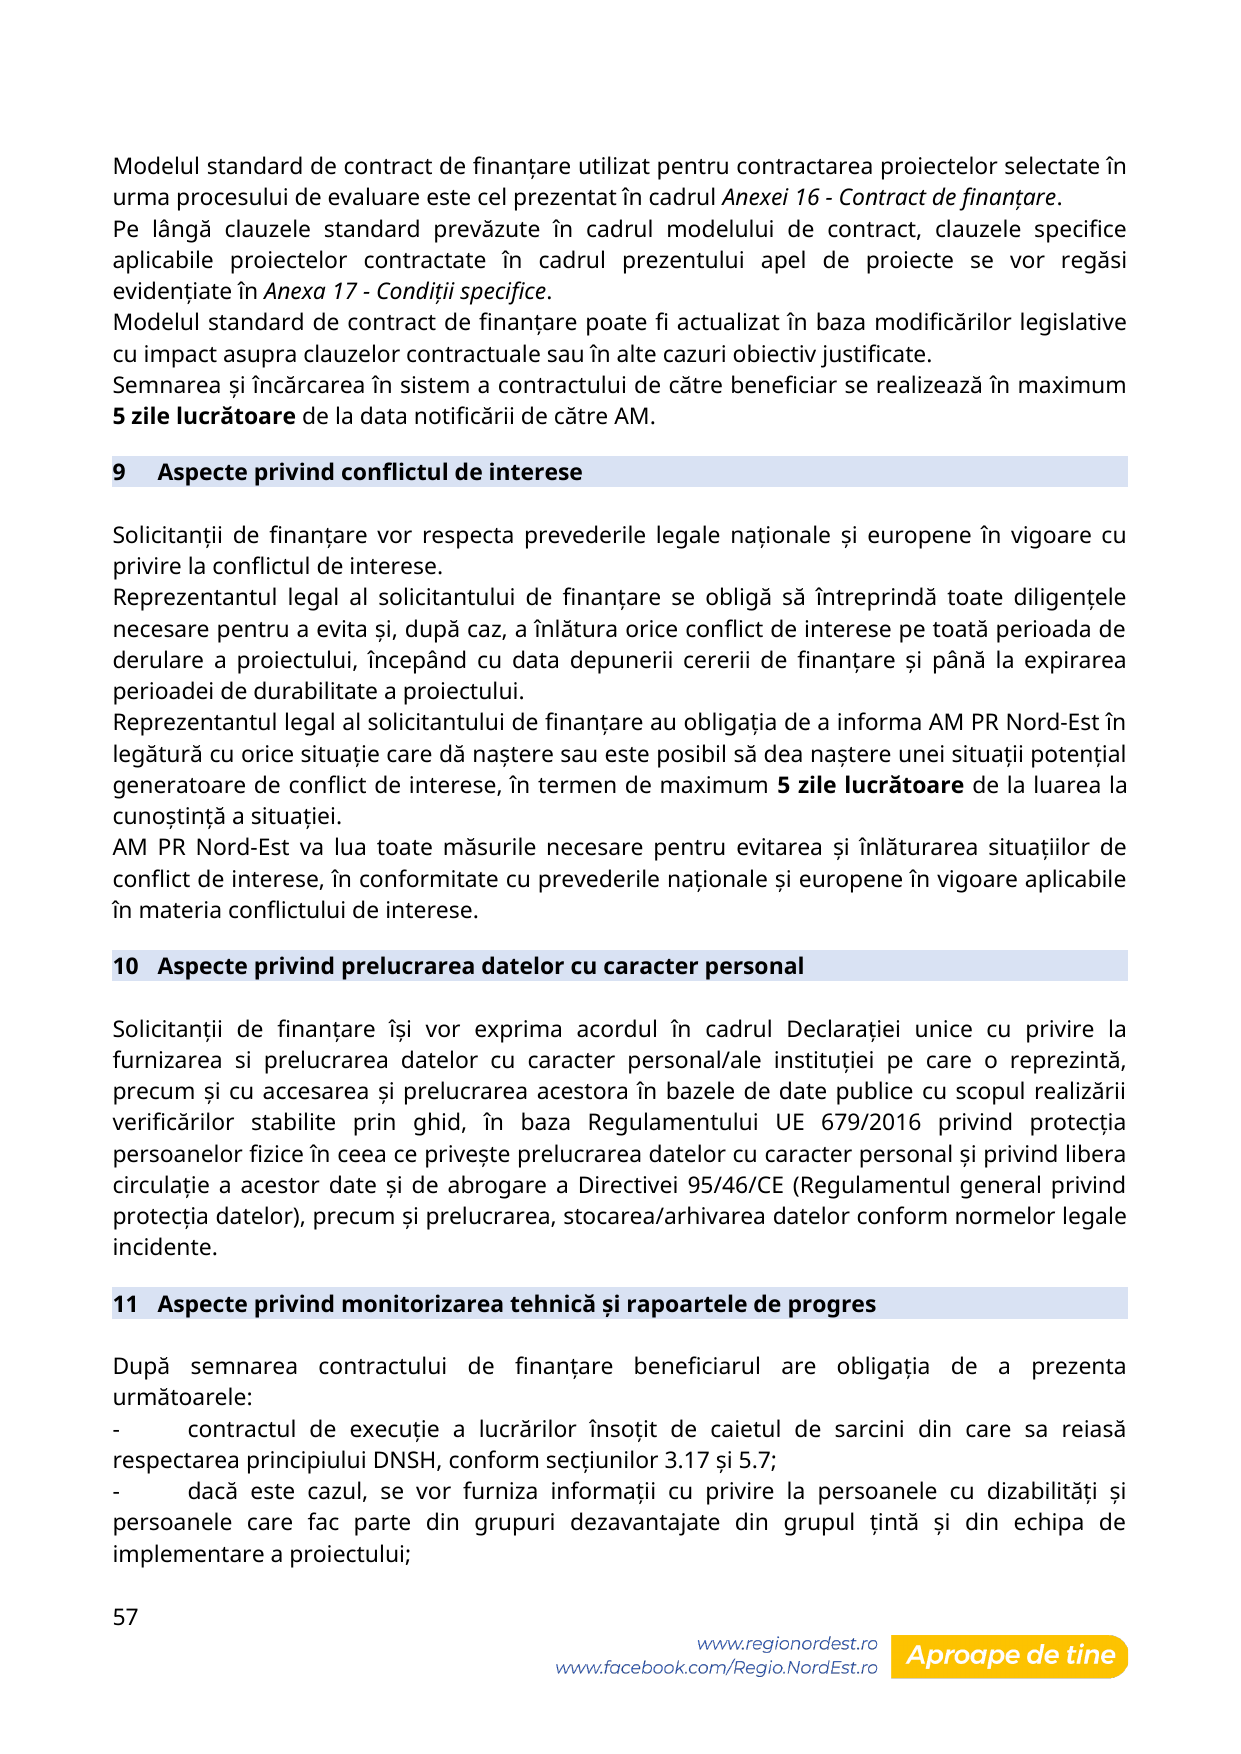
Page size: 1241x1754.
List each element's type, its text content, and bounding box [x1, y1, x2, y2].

text Reprezentantul legal al solicitantului de finanțare au obligația de a informa AM PR Nord-Est în legătură cu orice situație care dă naștere sau este posibil să dea naștere unei situații potențial generatoare de conflict de interese, în termen de maximum 5 zile lucrătoare de la luarea la cunoștință a situației. [112, 706, 1128, 831]
subtitle Aspecte privind prelucrarea datelor cu caracter personal [112, 950, 1128, 981]
text Pe lângă clauzele standard prevăzute în cadrul modelului de contract, clauzele specifice aplicabile proiectelor contractate în cadrul prezentului apel de proiecte se vor regăsi evidențiate în Anexa 17 - Condiții specifice. [112, 212, 1128, 306]
text Modelul standard de contract de finanțare utilizat pentru contractarea proiectelor selectate în urma procesului de evaluare este cel prezentat în cadrul Anexei 16 - Contract de finanțare. [112, 150, 1128, 212]
picture [541, 1632, 1129, 1681]
text Reprezentantul legal al solicitantului de finanțare se obligă să întreprindă toate diligențele necesare pentru a evita și, după caz, a înlătura orice conflict de interese pe toată perioada de derulare a proiectului, începând cu data depunerii cererii de finanțare și până la expirarea perioadei de durabilitate a proiectului. [112, 581, 1128, 706]
text Solicitanții de finanțare vor respecta prevederile legale naționale și europene în vigoare cu privire la conflictul de interese. [112, 519, 1128, 581]
text Solicitanții de finanțare își vor exprima acordul în cadrul Declarației unice cu privire la furnizarea si prelucrarea datelor cu caracter personal/ale instituției pe care o reprezintă, precum și cu accesarea și prelucrarea acestora în bazele de date publice cu scopul realizării verificărilor stabilite prin ghid, în baza Regulamentului UE 679/2016 privind protecția persoanelor fizice în ceea ce privește prelucrarea datelor cu caracter personal și privind libera circulație a acestor date și de abrogare a Directivei 95/46/CE (Regulamentul general privind protecția datelor), precum și prelucrarea, stocarea/arhivarea datelor conform normelor legale incidente. [112, 1012, 1128, 1262]
subtitle Aspecte privind conflictul de interese [112, 456, 1128, 487]
text După semnarea contractului de finanțare beneficiarul are obligația de a prezenta următoarele: [112, 1350, 1128, 1412]
text AM PR Nord-Est va lua toate măsurile necesare pentru evitarea și înlăturarea situațiilor de conflict de interese, în conformitate cu prevederile naționale și europene în vigoare aplicabile în materia conflictului de interese. [112, 831, 1128, 925]
subtitle Aspecte privind monitorizarea tehnică și rapoartele de progres [112, 1287, 1128, 1319]
text - contractul de execuție a lucrărilor însoțit de caietul de sarcini din care sa reiasă respectarea principiului DNSH, conform secțiunilor 3.17 și 5.7; [112, 1412, 1128, 1475]
text Semnarea și încărcarea în sistem a contractului de către beneficiar se realizează în maximum 5 zile lucrătoare de la data notificării de către AM. [112, 369, 1128, 431]
text Modelul standard de contract de finanțare poate fi actualizat în baza modificărilor legislative cu impact asupra clauzelor contractuale sau în alte cazuri obiectiv justificate. [112, 306, 1128, 369]
text - dacă este cazul, se vor furniza informații cu privire la persoanele cu dizabilități și persoanele care fac parte din grupuri dezavantajate din grupul țintă și din echipa de implementare a proiectului; [112, 1475, 1128, 1569]
